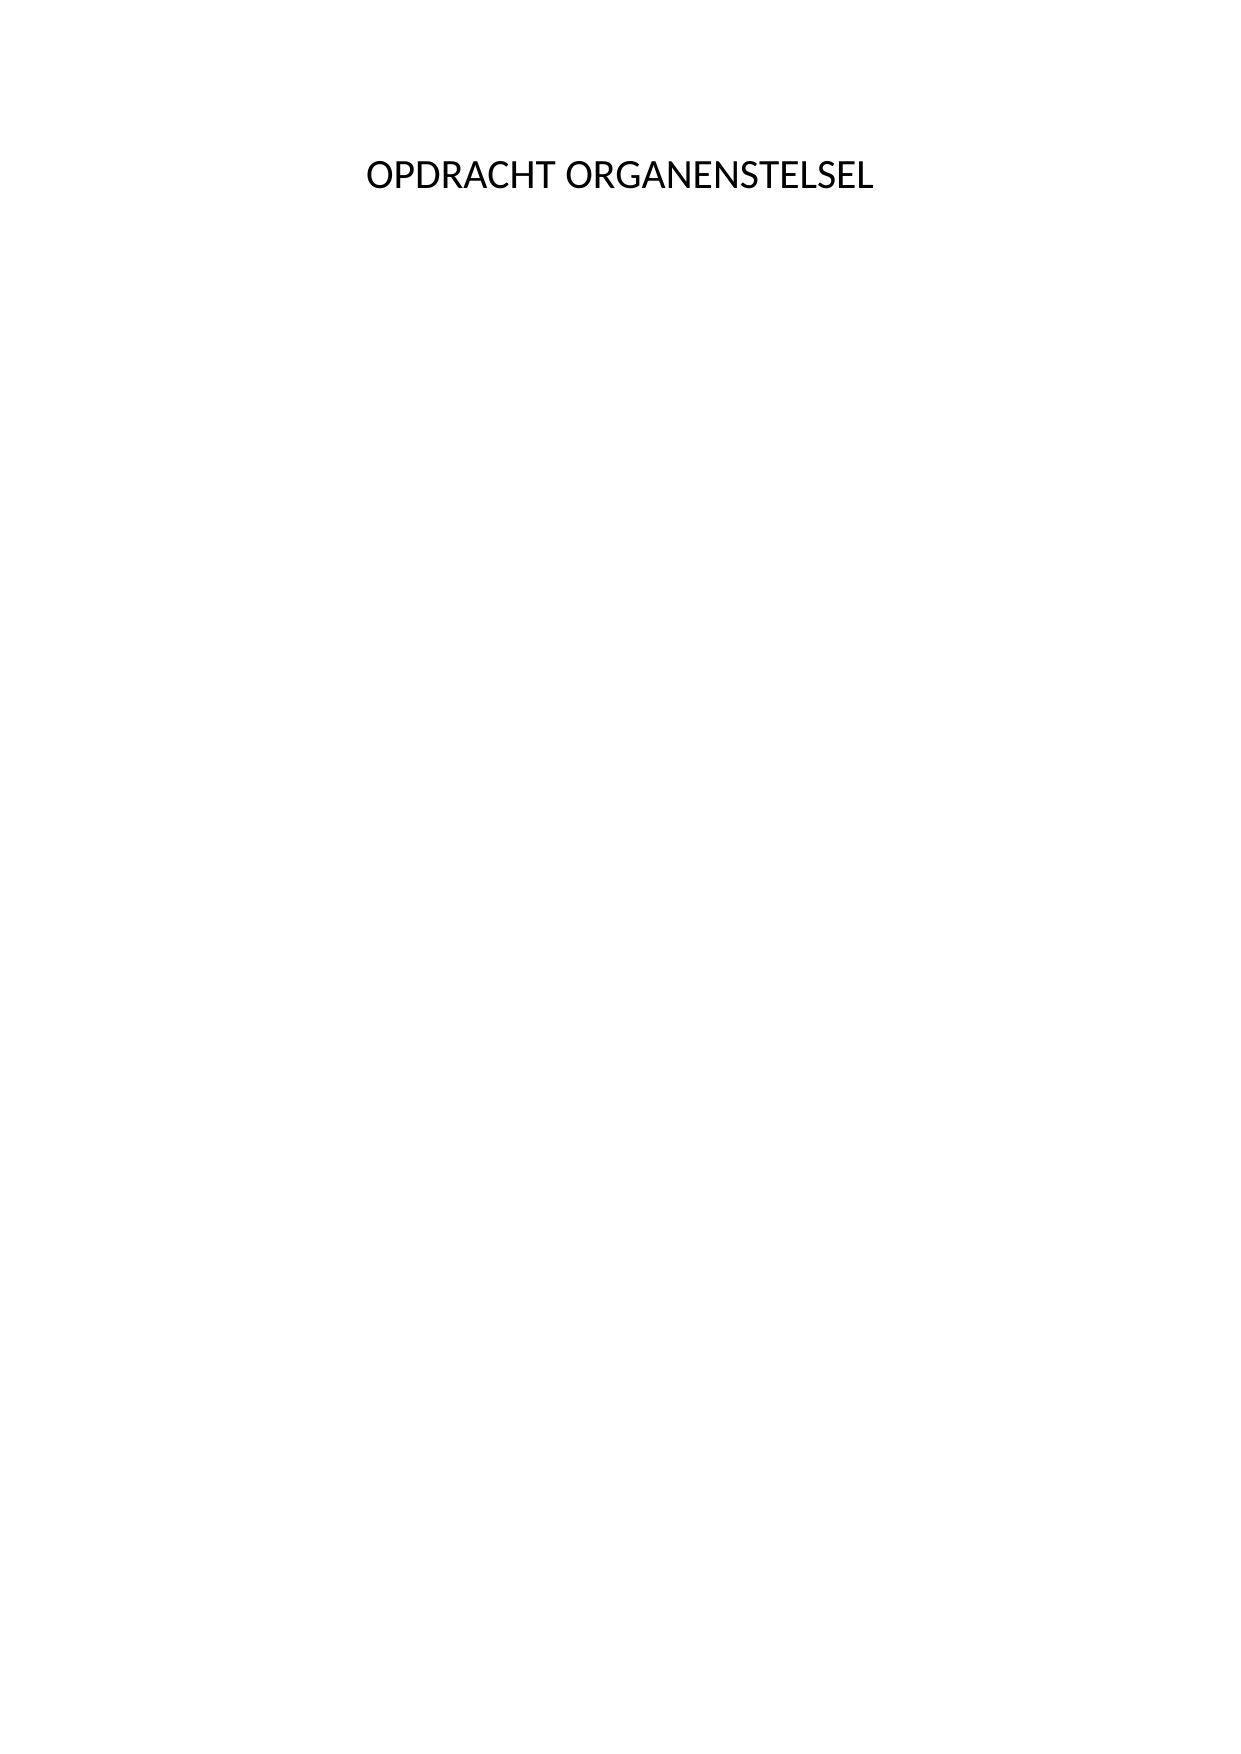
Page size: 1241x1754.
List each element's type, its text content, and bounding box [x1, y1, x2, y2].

text OPDRACHT ORGANENSTELSEL [148, 148, 1093, 198]
